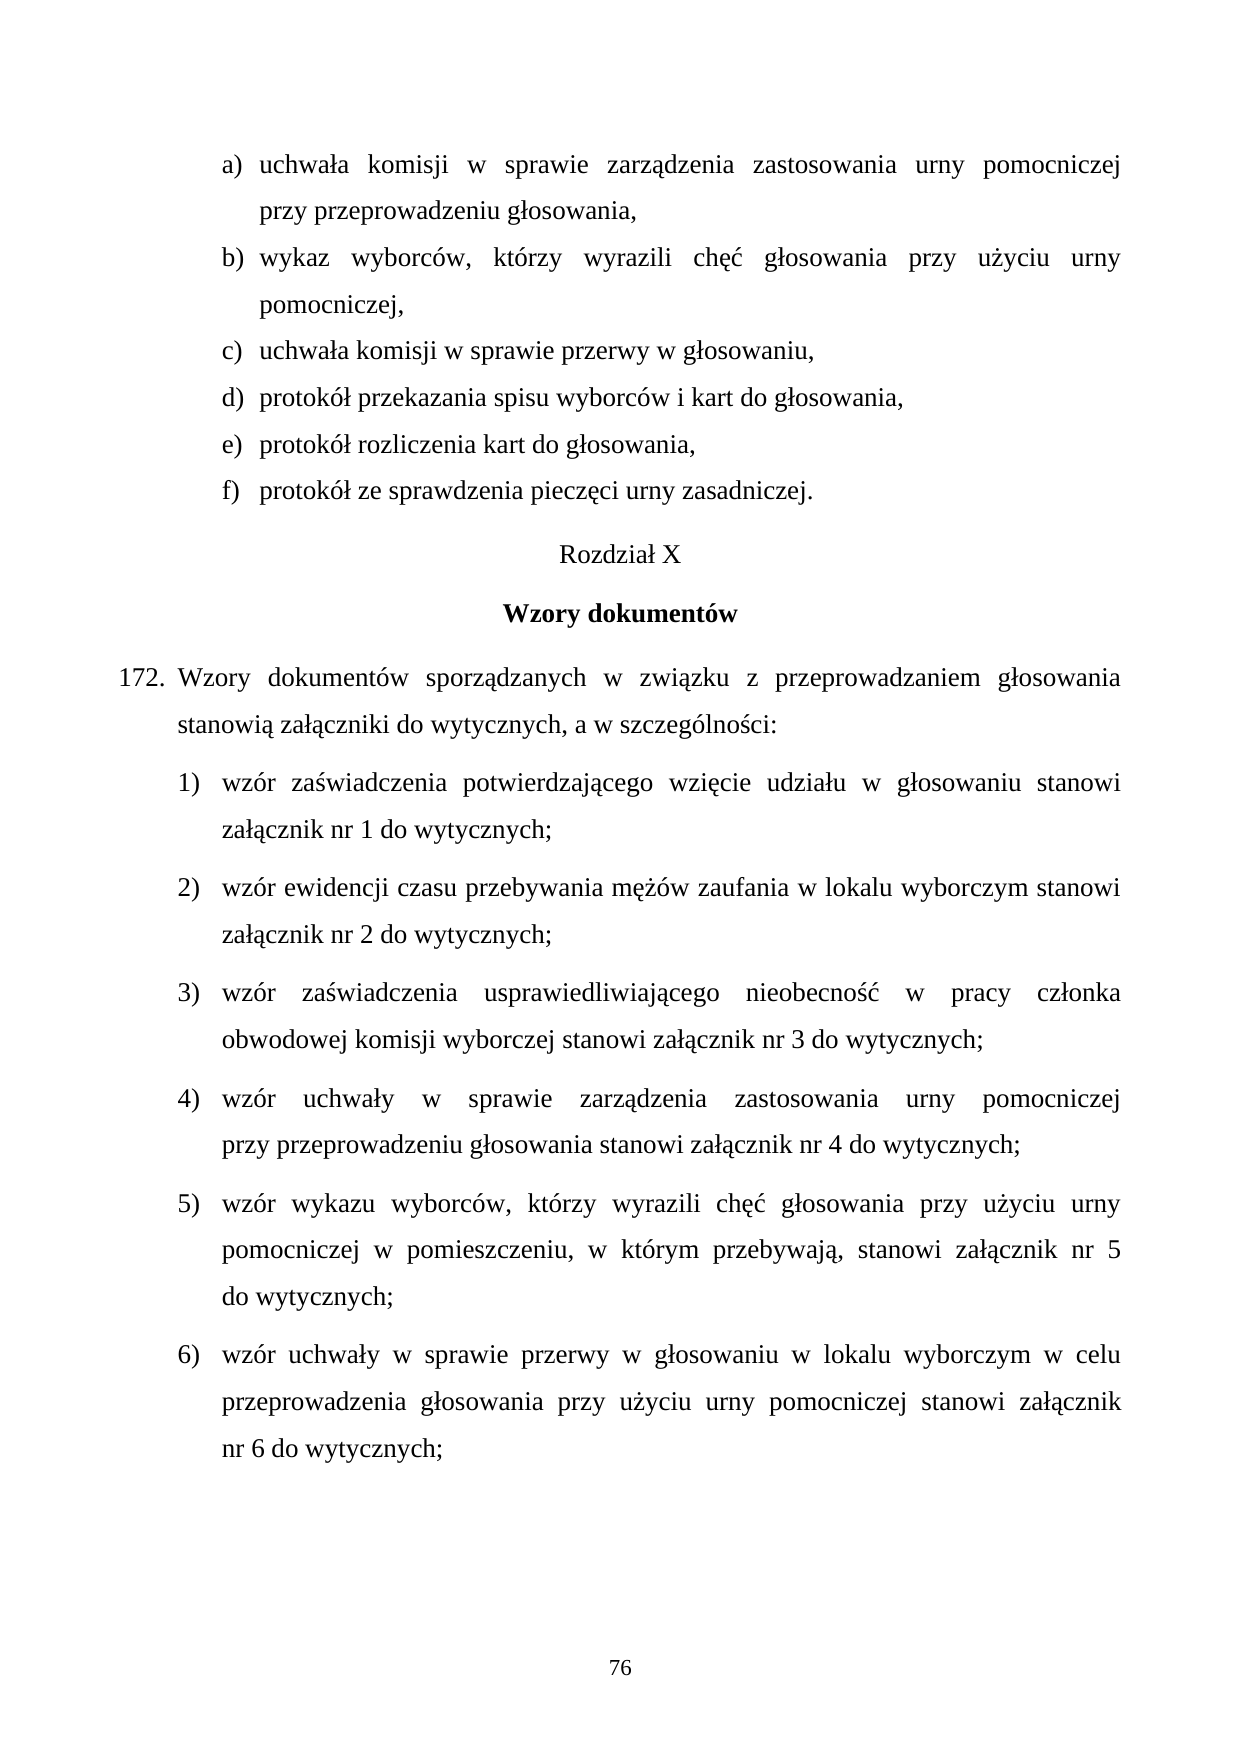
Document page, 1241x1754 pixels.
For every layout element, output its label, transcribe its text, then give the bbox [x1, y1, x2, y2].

list protokół ze sprawdzenia pieczęci urny zasadniczej. [222, 474, 1122, 506]
list wykaz wyborców, którzy wyrazili chęć głosowania przy użyciu urny pomocniczej, [222, 241, 1122, 319]
list wzór wykazu wyborców, którzy wyrazili chęć głosowania przy użyciu urny pomocniczej w pomieszczeniu, w którym przebywają, stanowi załącznik nr 5 do wytycznych; [177, 1187, 1122, 1311]
list Wzory dokumentów sporządzanych w związku z przeprowadzaniem głosowania stanowią załączniki do wytycznych, a w szczególności: [118, 661, 1122, 739]
list uchwała komisji w sprawie przerwy w głosowaniu, [222, 334, 1122, 366]
list wzór zaświadczenia potwierdzającego wzięcie udziału w głosowaniu stanowi załącznik nr 1 do wytycznych; [177, 766, 1122, 844]
list wzór uchwały w sprawie przerwy w głosowaniu w lokalu wyborczym w celu przeprowadzenia głosowania przy użyciu urny pomocniczej stanowi załącznik nr 6 do wytycznych; [177, 1338, 1122, 1463]
list wzór zaświadczenia usprawiedliwiającego nieobecność w pracy członka obwodowej komisji wyborczej stanowi załącznik nr 3 do wytycznych; [177, 977, 1122, 1054]
list protokół rozliczenia kart do głosowania, [222, 428, 1122, 459]
text Wzory dokumentów [118, 597, 1122, 628]
list uchwała komisji w sprawie zarządzenia zastosowania urny pomocniczej przy przeprowadzeniu głosowania, [222, 148, 1122, 226]
list wzór ewidencji czasu przebywania mężów zaufania w lokalu wyborczym stanowi załącznik nr 2 do wytycznych; [177, 871, 1122, 949]
text Rozdział X [118, 538, 1122, 569]
list wzór uchwały w sprawie zarządzenia zastosowania urny pomocniczej przy przeprowadzeniu głosowania stanowi załącznik nr 4 do wytycznych; [177, 1082, 1122, 1159]
list protokół przekazania spisu wyborców i kart do głosowania, [222, 381, 1122, 412]
